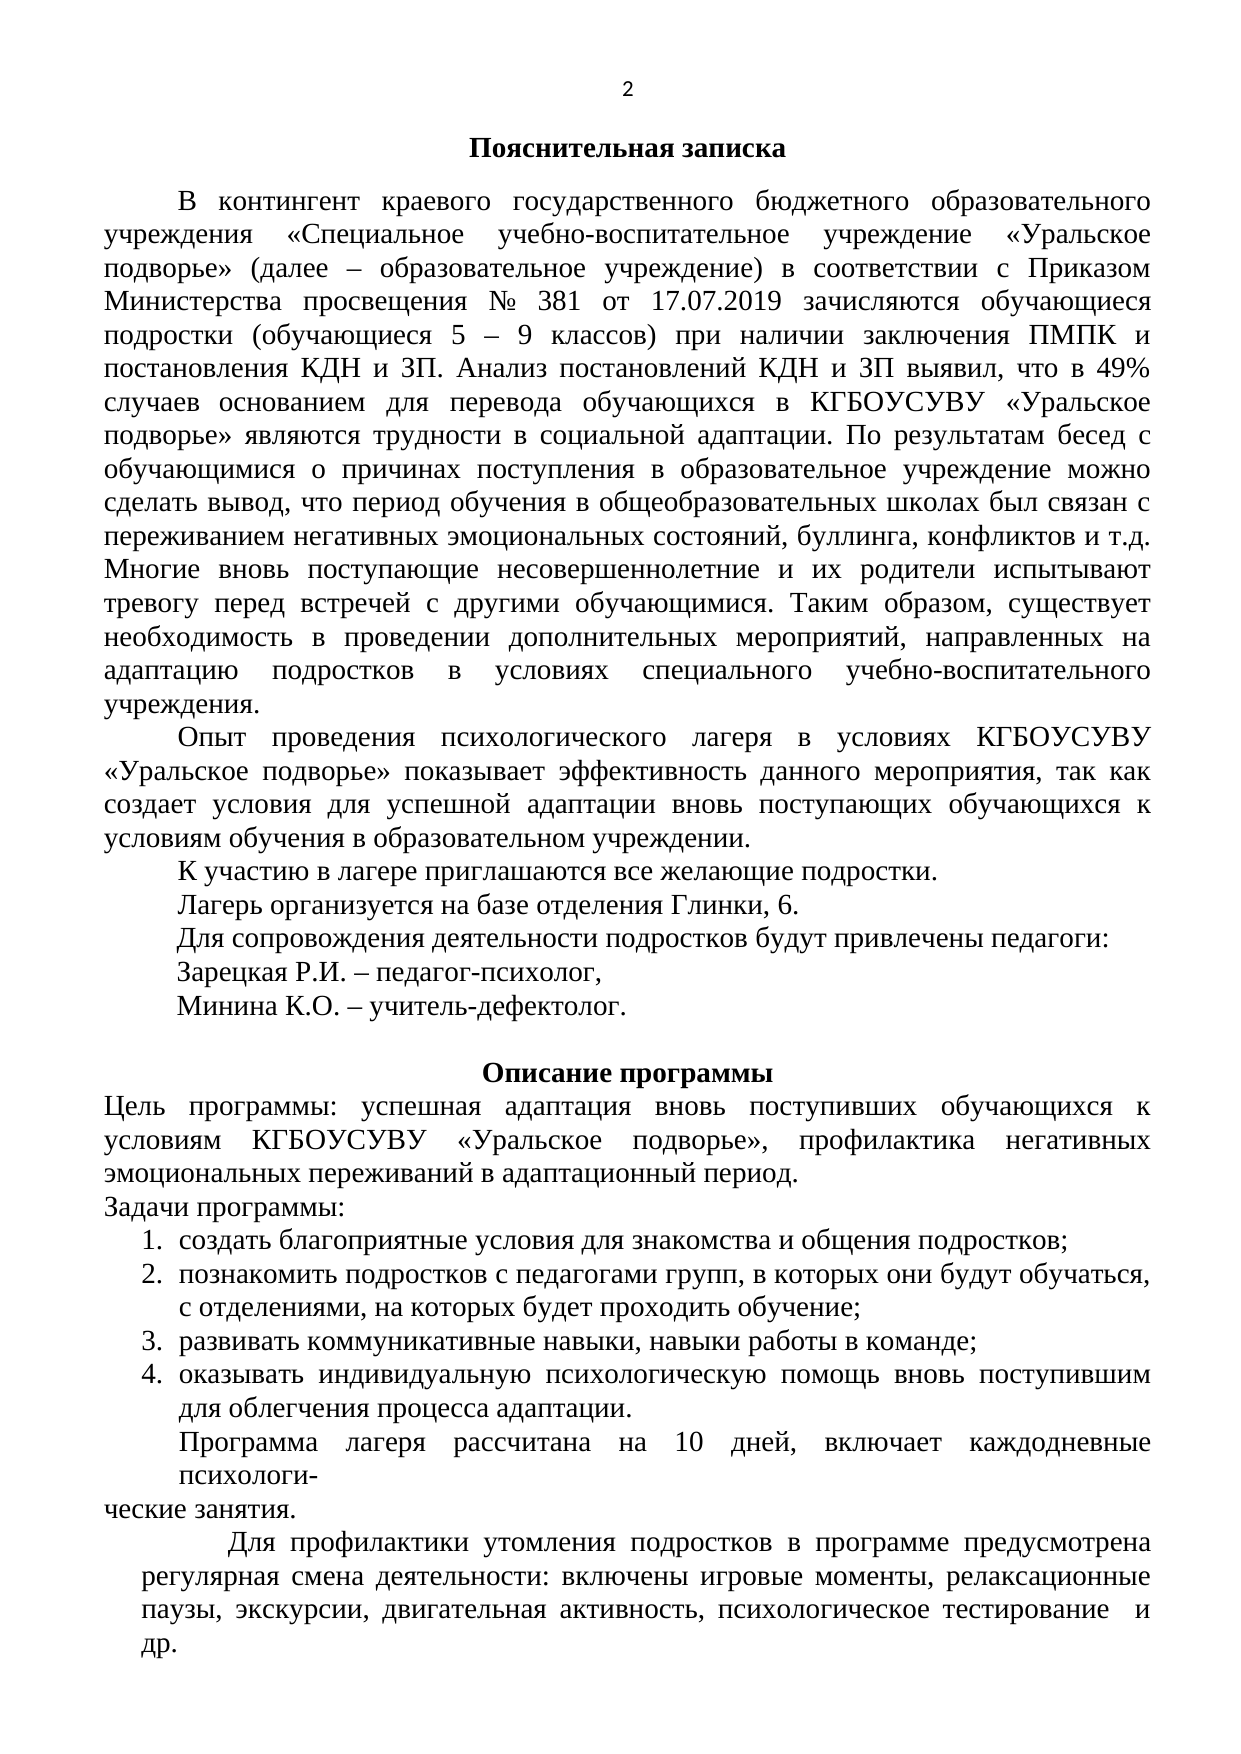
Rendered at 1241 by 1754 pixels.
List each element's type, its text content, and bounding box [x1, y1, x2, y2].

text К участию в лагере приглашаются все желающие подростки. [103, 853, 1152, 887]
text Для сопровождения деятельности подростков будут привлечены педагоги: [103, 921, 1152, 954]
text В контингент краевого государственного бюджетного образовательного учреждения «Специальное учебно-воспитательное учреждение «Уральское подворье» (далее – образовательное учреждение) в соответствии с Приказом Министерства просвещения № 381 от 17.07.2019 зачисляются обучающиеся подростки (обучающиеся 5 – 9 классов) при наличии заключения ПМПК и постановления КДН и ЗП. Анализ постановлений КДН и ЗП выявил, что в 49% случаев основанием для перевода обучающихся в КГБОУСУВУ «Уральское подворье» являются трудности в социальной адаптации. По результатам бесед с обучающимися о причинах поступления в образовательное учреждение можно сделать вывод, что период обучения в общеобразовательных школах был связан с переживанием негативных эмоциональных состояний, буллинга, конфликтов и т.д. Многие вновь поступающие несовершеннолетние и их родители испытывают тревогу перед встречей с другими обучающимися. Таким образом, существует необходимость в проведении дополнительных мероприятий, направленных на адаптацию подростков в условиях специального учебно-воспитательного учреждения. [103, 183, 1152, 719]
text Задачи программы: [103, 1189, 1152, 1222]
text Лагерь организуется на базе отделения Глинки, 6. [103, 887, 1152, 921]
text Пояснительная записка [103, 130, 1152, 163]
list оказывать индивидуальную психологическую помощь вновь поступившим для облегчения процесса адаптации. [141, 1357, 1152, 1424]
text Описание программы [103, 1055, 1152, 1088]
list Программа лагеря рассчитана на 10 дней, включает каждодневные психологи- [178, 1424, 1152, 1491]
text Для профилактики утомления подростков в программе предусмотрена регулярная смена деятельности: включены игровые моменты, релаксационные паузы, экскурсии, двигательная активность, психологическое тестирование и др. [141, 1524, 1152, 1658]
list развивать коммуникативные навыки, навыки работы в команде; [141, 1323, 1152, 1357]
text Цель программы: успешная адаптация вновь поступивших обучающихся к условиям КГБОУСУВУ «Уральское подворье», профилактика негативных эмоциональных переживаний в адаптационный период. [103, 1088, 1152, 1189]
list познакомить подростков с педагогами групп, в которых они будут обучаться, с отделениями, на которых будет проходить обучение; [141, 1256, 1152, 1323]
text Опыт проведения психологического лагеря в условиях КГБОУСУВУ «Уральское подворье» показывает эффективность данного мероприятия, так как создает условия для успешной адаптации вновь поступающих обучающихся к условиям обучения в образовательном учреждении. [103, 719, 1152, 853]
text ческие занятия. [103, 1491, 1152, 1524]
text Минина К.О. – учитель-дефектолог. [103, 988, 1152, 1021]
list создать благоприятные условия для знакомства и общения подростков; [141, 1222, 1152, 1256]
text Зарецкая Р.И. – педагог-психолог, [103, 954, 1152, 988]
